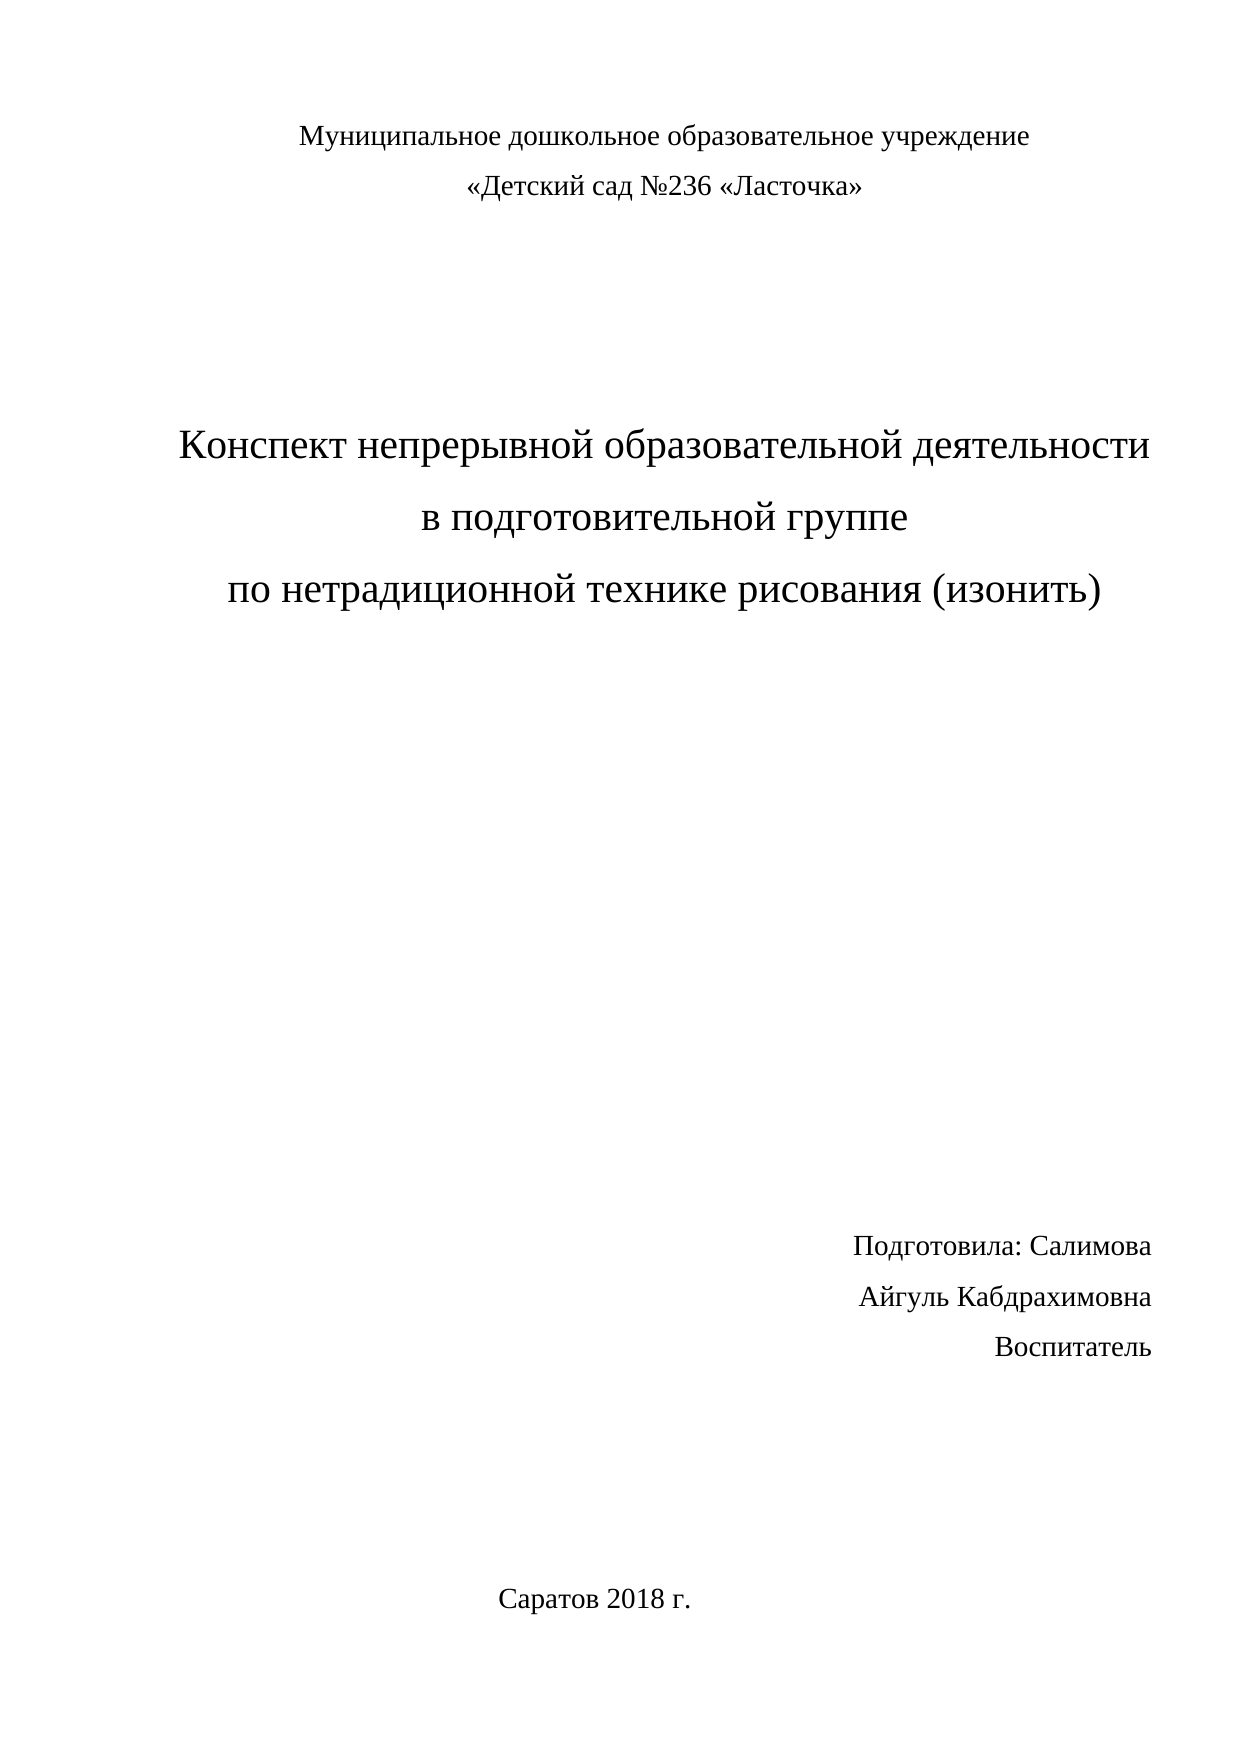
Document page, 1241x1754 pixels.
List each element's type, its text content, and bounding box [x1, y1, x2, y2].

text Муниципальное дошкольное образовательное учреждение [177, 118, 1152, 152]
text Подготовила: Салимова [177, 1228, 1152, 1262]
text по нетрадиционной технике рисования (изонить) [177, 564, 1152, 612]
text Айгуль Кабдрахимовна [177, 1279, 1152, 1312]
text Саратов 2018 г. [177, 1581, 1152, 1614]
text «Детский сад №236 «Ласточка» [177, 168, 1152, 202]
text Воспитатель [177, 1329, 1152, 1363]
text Конспект непрерывной образовательной деятельности в подготовительной группе [177, 420, 1152, 540]
